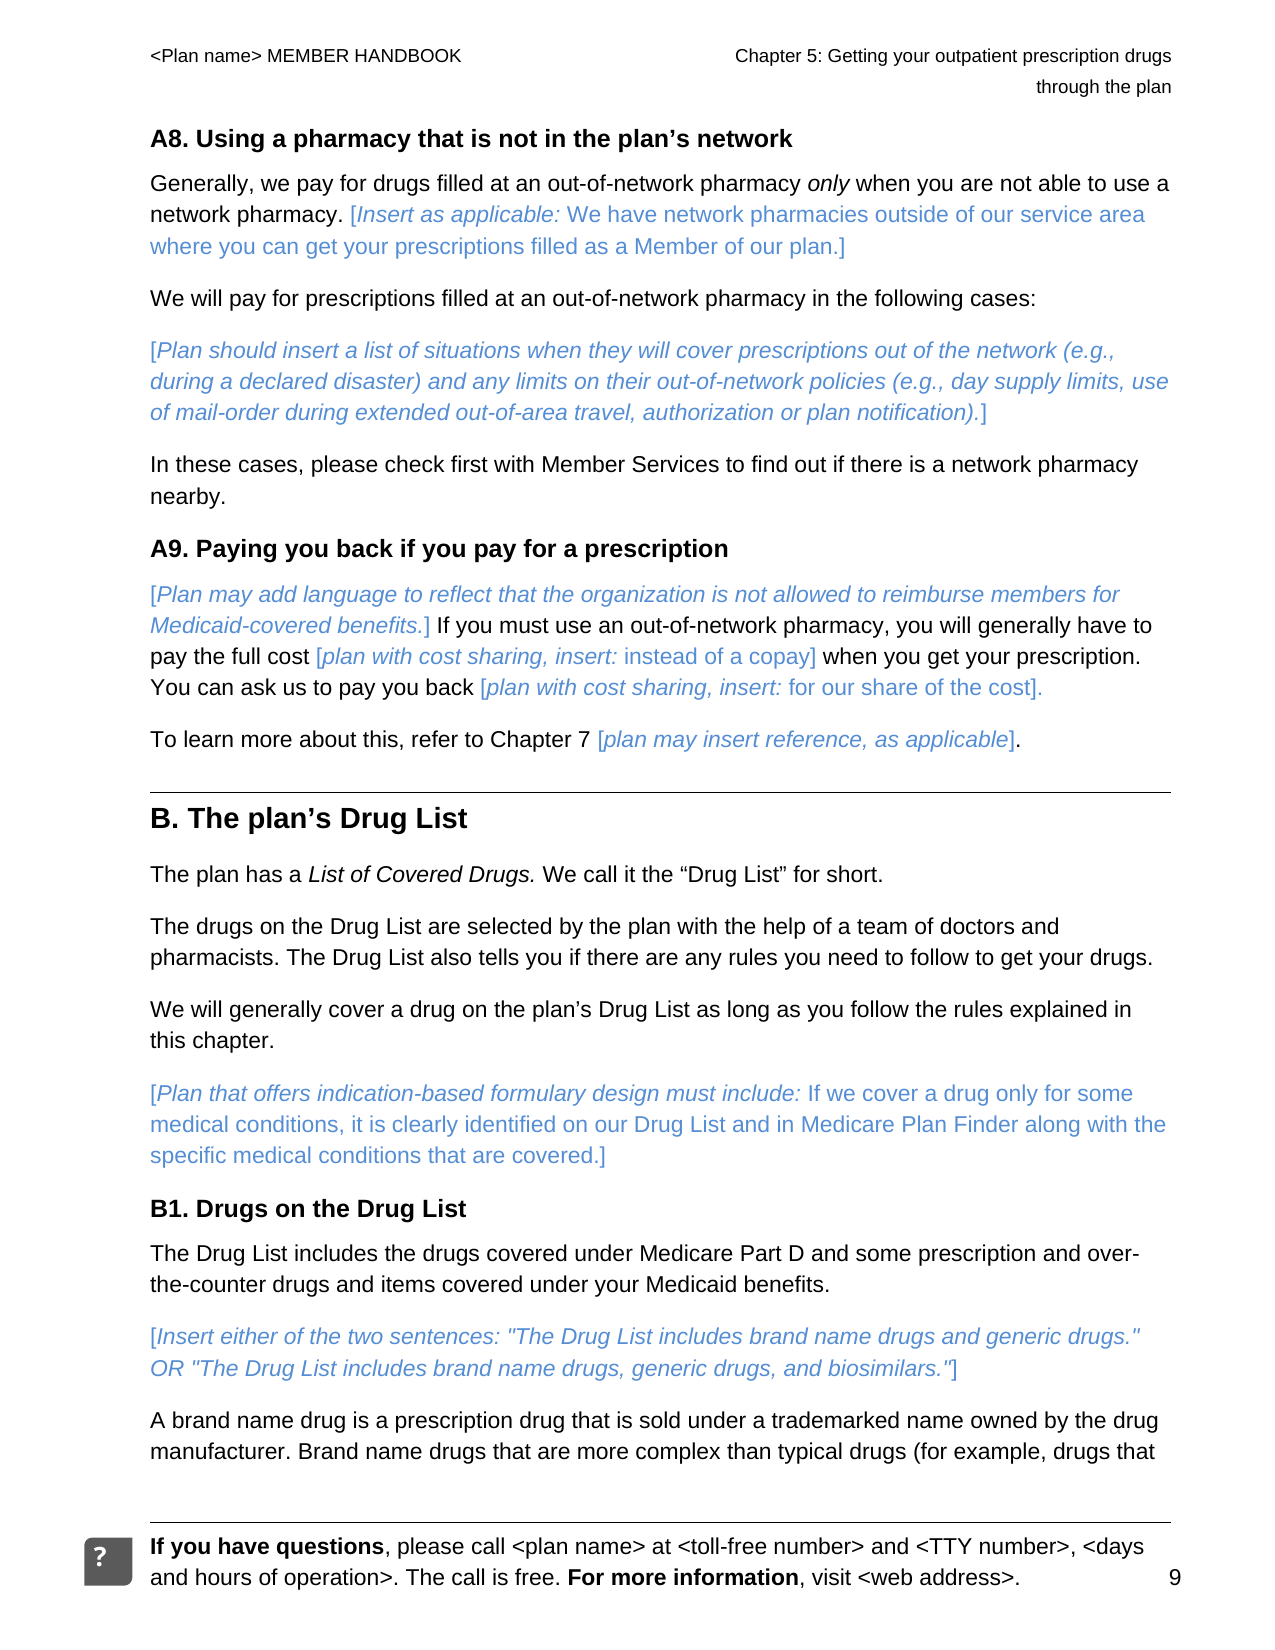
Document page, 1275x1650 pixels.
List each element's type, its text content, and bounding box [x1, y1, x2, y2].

text [Insert either of the two sentences: "The Drug List includes brand name drugs and generic drugs." OR "The Drug List includes brand name drugs, generic drugs, and biosimilars."] [150, 1320, 1171, 1382]
subtitle A8. Using a pharmacy that is not in the plan’s network [150, 121, 1096, 154]
text The plan has a List of Covered Drugs. We call it the “Drug List” for short. [150, 857, 1171, 888]
text [Plan may add language to reflect that the organization is not allowed to reimburse members for Medicaid-covered benefits.] If you must use an out-of-network pharmacy, you will generally have to pay the full cost [plan with cost sharing, insert: instead of a copay] when you get your prescription. You can ask us to pay you back [plan with cost sharing, insert: for our share of the cost]. [150, 577, 1171, 702]
text [Plan that offers indication-based formulary design must include: If we cover a drug only for some medical conditions, it is clearly identified on our Drug List and in Medicare Plan Finder along with the specific medical conditions that are covered.] [150, 1076, 1171, 1170]
text The Drug List includes the drugs covered under Medicare Part D and some prescription and over-the-counter drugs and items covered under your Medicaid benefits. [150, 1236, 1171, 1299]
text In these cases, please check first with Member Services to find out if there is a network pharmacy nearby. [150, 448, 1171, 510]
text Generally, we pay for drugs filled at an out-of-network pharmacy only when you are not able to use a network pharmacy. [Insert as applicable: We have network pharmacies outside of our service area where you can get your prescriptions filled as a Member of our plan.] [150, 167, 1171, 260]
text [150, 1403, 1171, 1466]
text [Plan should insert a list of situations when they will cover prescriptions out of the network (e.g., during a declared disaster) and any limits on their out-of-network policies (e.g., day supply limits, use of mail-order during extended out-of-area travel, authorization or plan notification).] [150, 333, 1171, 427]
text To learn more about this, refer to Chapter 7 [plan may insert reference, as applicable]. [150, 723, 1171, 754]
subtitle The plan’s Drug List [150, 793, 1171, 836]
subtitle B1. Drugs on the Drug List [150, 1191, 1096, 1224]
subtitle A9. Paying you back if you pay for a prescription [150, 531, 1096, 564]
text The drugs on the Drug List are selected by the plan with the help of a team of doctors and pharmacists. The Drug List also tells you if there are any rules you need to follow to get your drugs. [150, 909, 1171, 972]
text We will generally cover a drug on the plan’s Drug List as long as you follow the rules explained in this chapter. [150, 993, 1171, 1055]
text We will pay for prescriptions filled at an out-of-network pharmacy in the following cases: [150, 281, 1171, 312]
